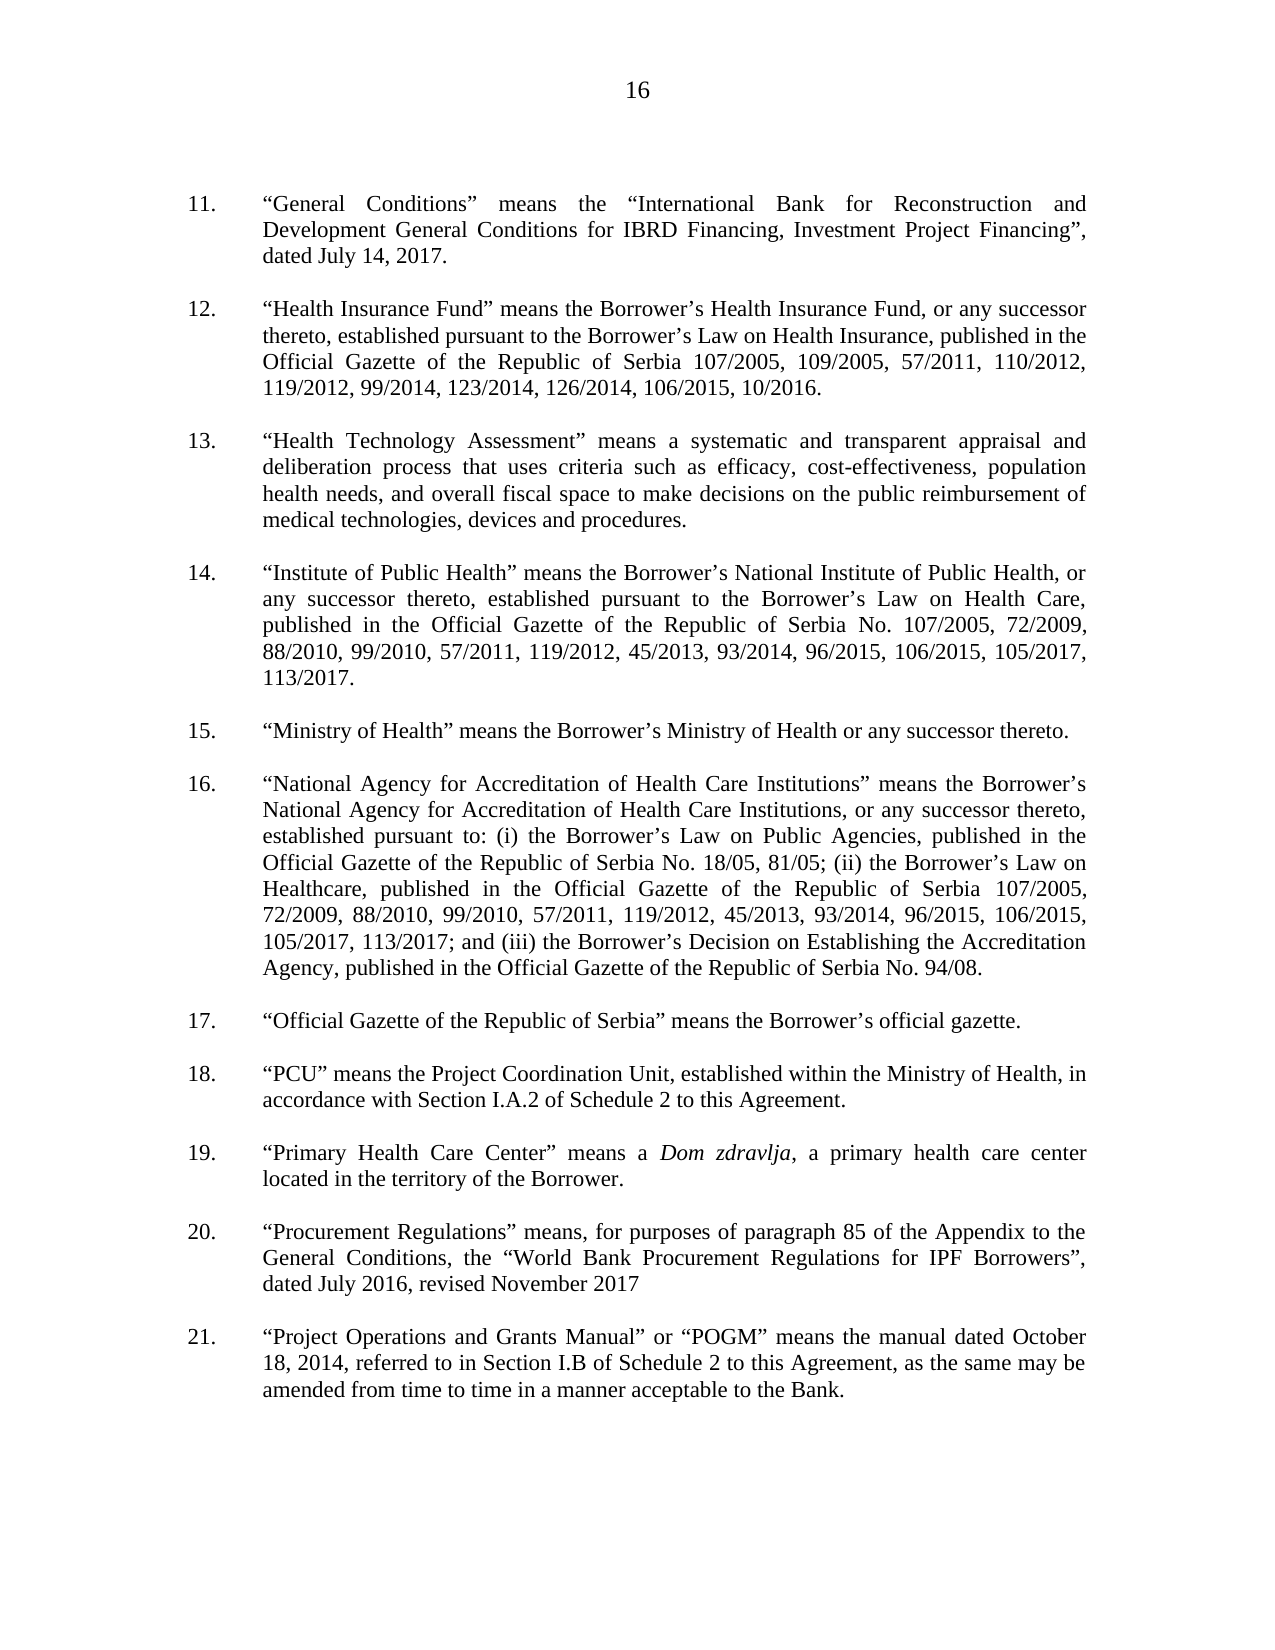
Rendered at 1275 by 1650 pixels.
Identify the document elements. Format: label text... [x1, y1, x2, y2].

list “National Agency for Accreditation of Health Care Institutions” means the Borrower’s National Agency for Accreditation of Health Care Institutions, or any successor thereto, established pursuant to: (i) the Borrower’s Law on Public Agencies, published in the Official Gazette of the Republic of Serbia No. 18/05, 81/05; (ii) the Borrower’s Law on Healthcare, published in the Official Gazette of the Republic of Serbia 107/2005, 72/2009, 88/2010, 99/2010, 57/2011, 119/2012, 45/2013, 93/2014, 96/2015, 106/2015, 105/2017, 113/2017; and (iii) the Borrower’s Decision on Establishing the Accreditation Agency, published in the Official Gazette of the Republic of Serbia No. 94/08. [187, 770, 1087, 981]
list “Official Gazette of the Republic of Serbia” means the Borrower’s official gazette. [187, 1007, 1087, 1033]
list “Primary Health Care Center” means a Dom zdravlja, a primary health care center located in the territory of the Borrower. [187, 1139, 1087, 1191]
list “Project Operations and Grants Manual” or “POGM” means the manual dated October 18, 2014, referred to in Section I.B of Schedule 2 to this Agreement, as the same may be amended from time to time in a manner acceptable to the Bank. [187, 1323, 1087, 1402]
list “Health Insurance Fund” means the Borrower’s Health Insurance Fund, or any successor thereto, established pursuant to the Borrower’s Law on Health Insurance, published in the Official Gazette of the Republic of Serbia 107/2005, 109/2005, 57/2011, 110/2012, 119/2012, 99/2014, 123/2014, 126/2014, 106/2015, 10/2016. [187, 295, 1087, 401]
list “General Conditions” means the “International Bank for Reconstruction and Development General Conditions for IBRD Financing, Investment Project Financing”, dated July 14, 2017. [187, 190, 1087, 269]
list “Ministry of Health” means the Borrower’s Ministry of Health or any successor thereto. [187, 717, 1087, 743]
list “Procurement Regulations” means, for purposes of paragraph 85 of the Appendix to the General Conditions, the “World Bank Procurement Regulations for IPF Borrowers”, dated July 2016, revised November 2017 [187, 1218, 1087, 1297]
list “Health Technology Assessment” means a systematic and transparent appraisal and deliberation process that uses criteria such as efficacy, cost-effectiveness, population health needs, and overall fiscal space to make decisions on the public reimbursement of medical technologies, devices and procedures. [187, 427, 1087, 532]
list “Institute of Public Health” means the Borrower’s National Institute of Public Health, or any successor thereto, established pursuant to the Borrower’s Law on Health Care, published in the Official Gazette of the Republic of Serbia No. 107/2005, 72/2009, 88/2010, 99/2010, 57/2011, 119/2012, 45/2013, 93/2014, 96/2015, 106/2015, 105/2017, 113/2017. [187, 559, 1087, 691]
list “PCU” means the Project Coordination Unit, established within the Ministry of Health, in accordance with Section I.A.2 of Schedule 2 to this Agreement. [187, 1059, 1087, 1112]
